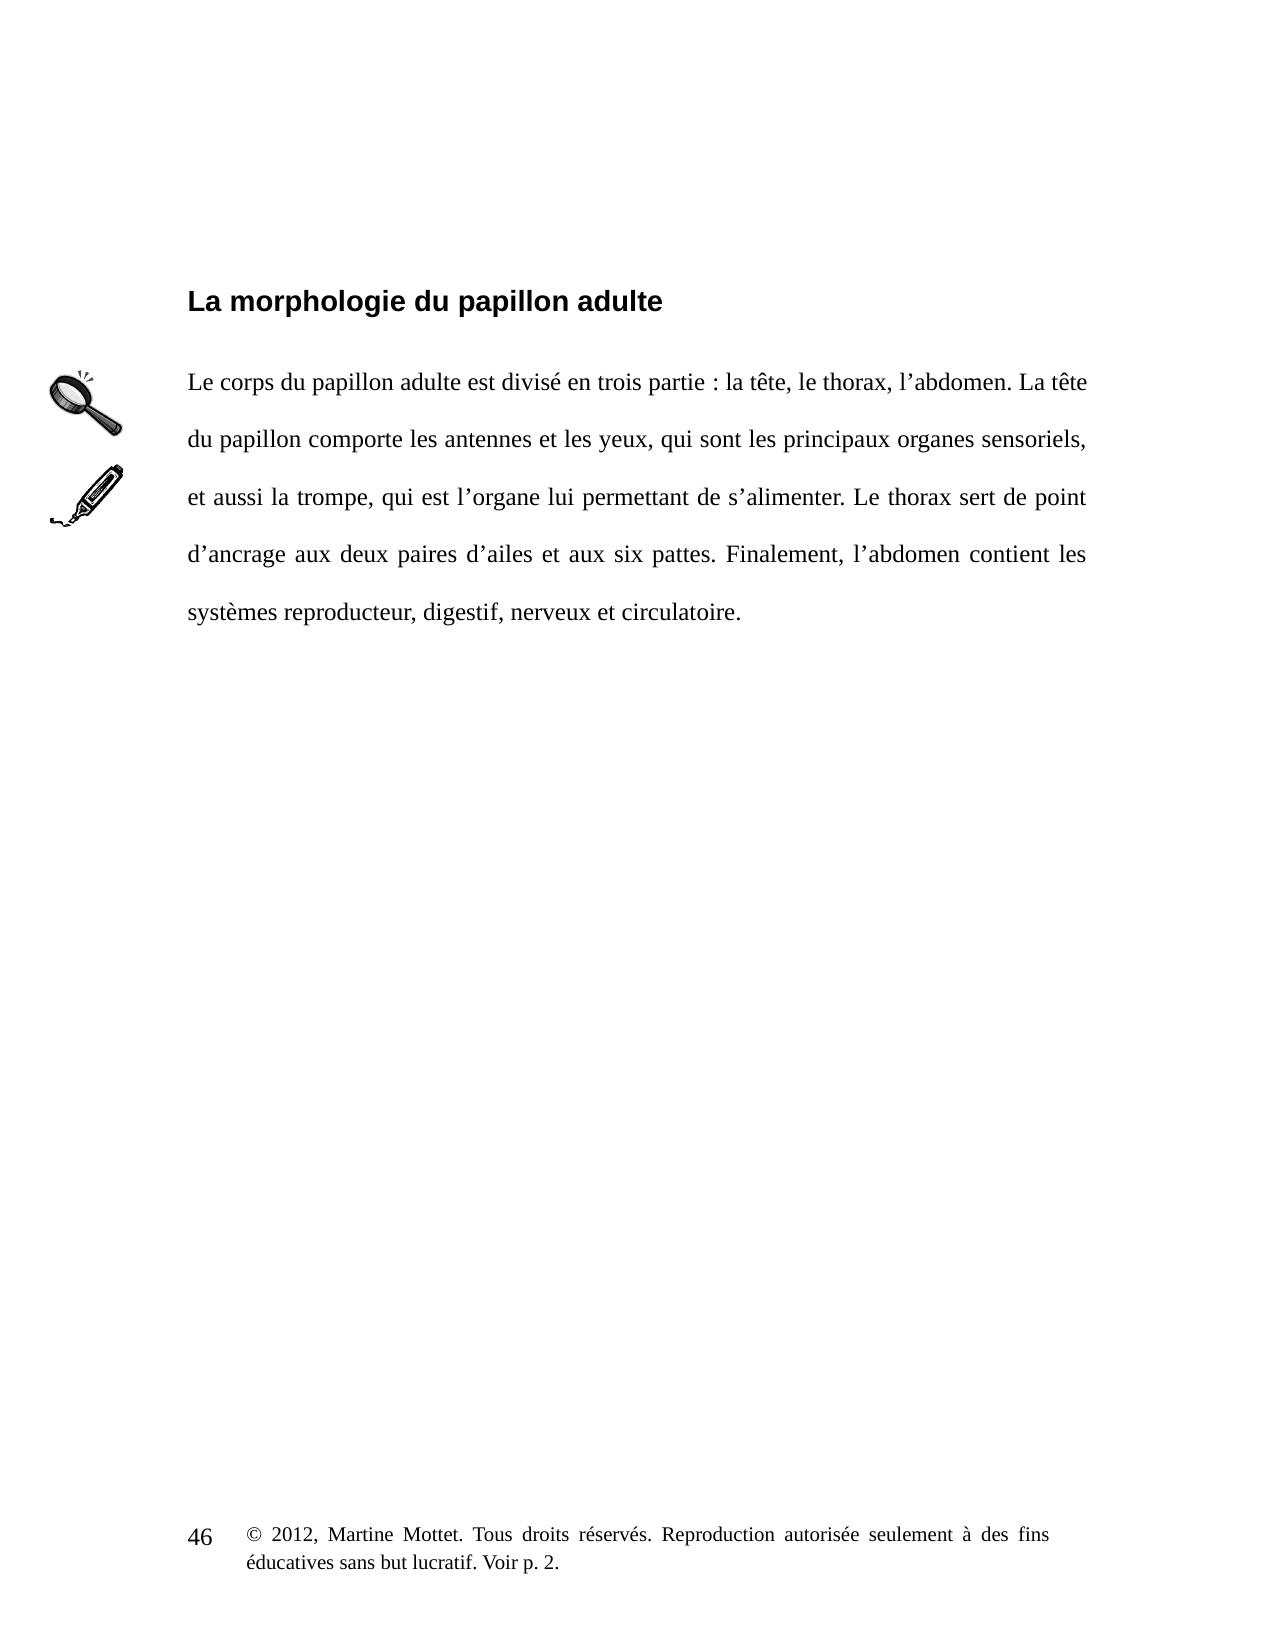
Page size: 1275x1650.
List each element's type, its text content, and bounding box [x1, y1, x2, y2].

subtitle La morphologie du papillon adulte [187, 283, 1088, 317]
text Le corps du papillon adulte est divisé en trois partie : la tête, le thorax, l’abdomen. La tête du papillon comporte les antennes et les yeux, qui sont les principaux organes sensoriels, et aussi la trompe, qui est l’organe lui permettant de s’alimenter. Le thorax sert de point d’ancrage aux deux paires d’ailes et aux six pattes. Finalement, l’abdomen contient les systèmes reproducteur, digestif, nerveux et circulatoire. [187, 367, 1088, 626]
